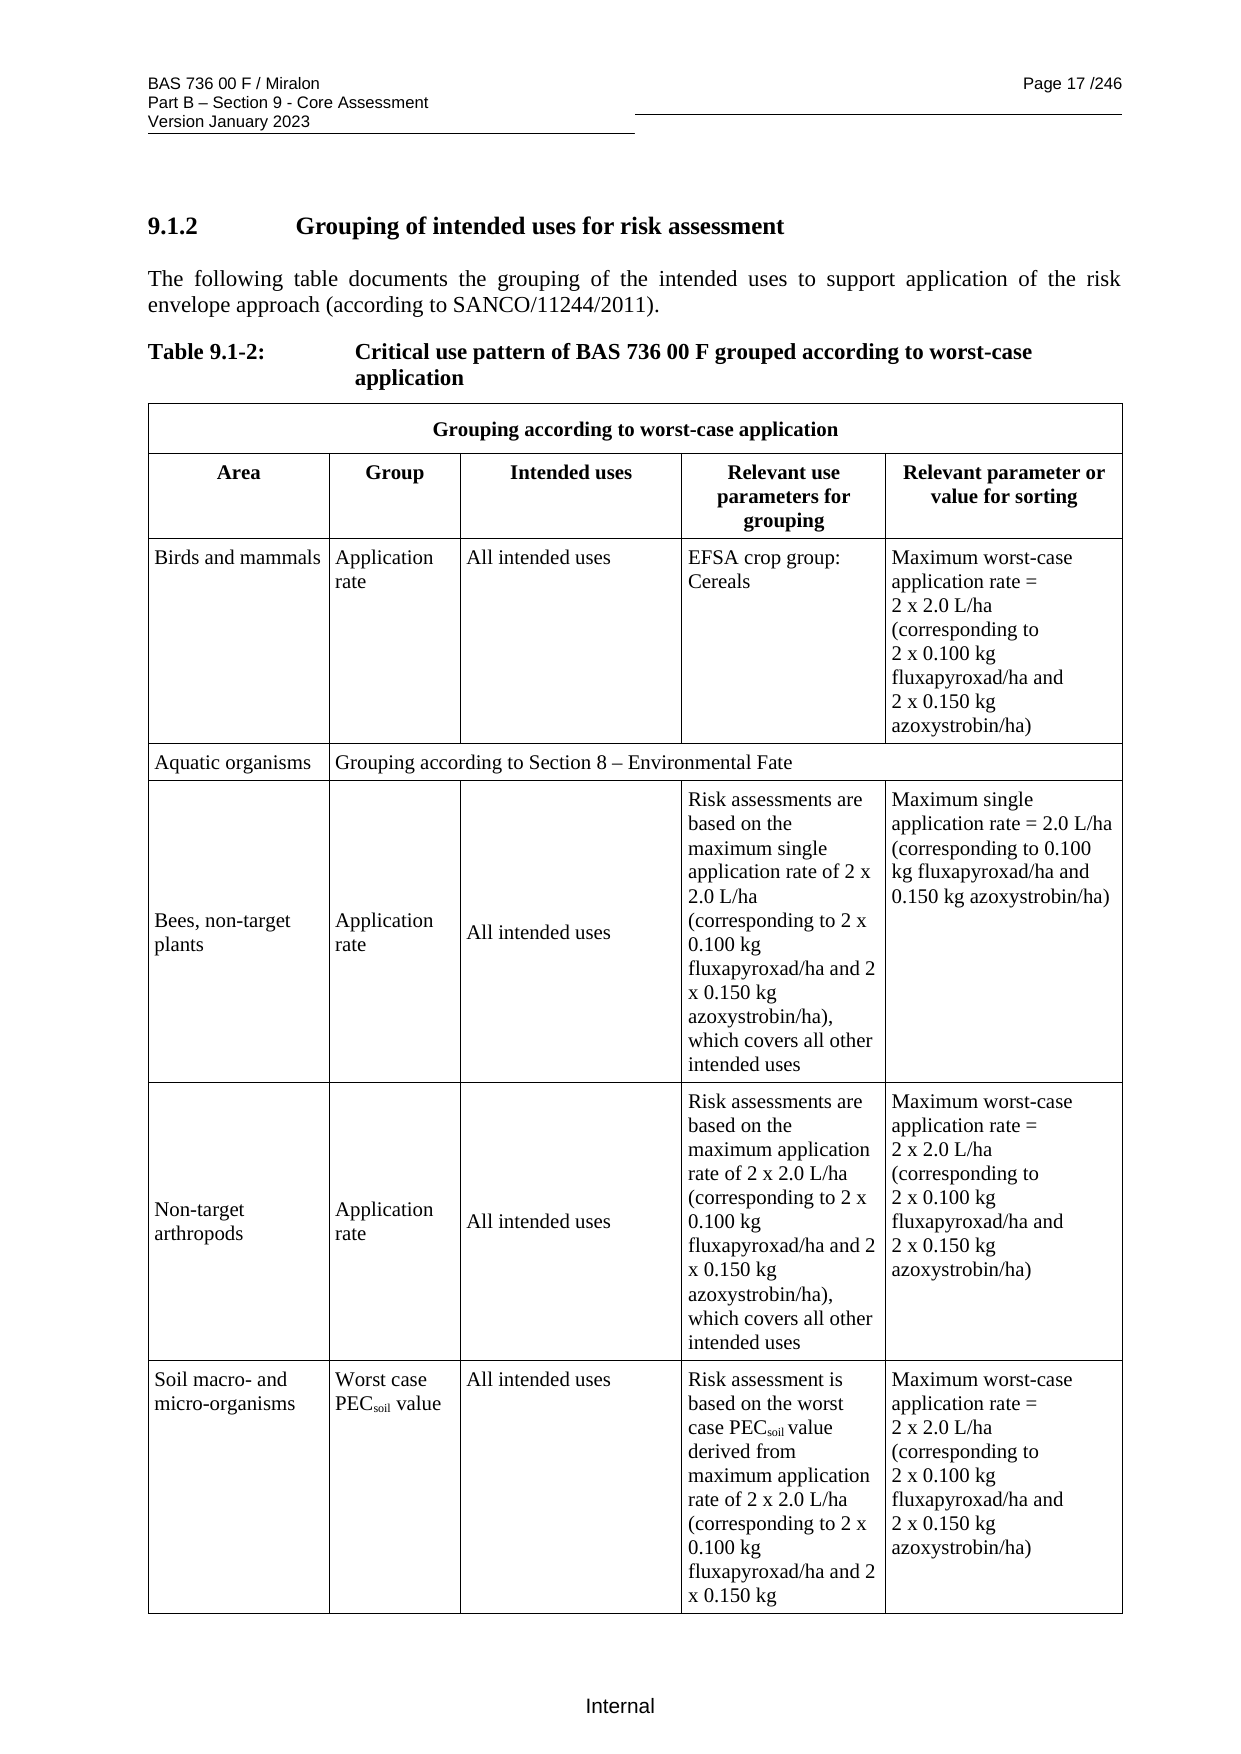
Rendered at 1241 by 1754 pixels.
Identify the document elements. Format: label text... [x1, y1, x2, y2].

table_cell Non-target arthropods [149, 1083, 329, 1359]
table_cell EFSA crop group: Cereals [682, 539, 885, 743]
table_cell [682, 1361, 885, 1613]
table_cell Application rate [330, 1083, 460, 1359]
table_cell Soil macro- and micro-organisms [149, 1361, 329, 1613]
table_header Grouping according to worst-case application [149, 404, 1122, 453]
table_cell Aquatic organisms [149, 744, 329, 780]
table_cell Worst case PECsoil value [330, 1361, 460, 1613]
table_cell Intended uses [461, 454, 681, 538]
table_cell Risk assessments are based on the maximum application rate of 2 x 2.0 L/ha (corresponding to 2 x 0.100 kg fluxapyroxad/ha and 2 x 0.150 kg azoxystrobin/ha), which covers all other intended uses [682, 1083, 885, 1359]
text Table 9.1-2: Critical use pattern of BAS 736 00 F grouped according to worst-case application [148, 338, 1122, 391]
table_cell Application rate [330, 781, 460, 1082]
table_cell Birds and mammals [149, 539, 329, 743]
table_cell Maximum single application rate = 2.0 L/ha (corresponding to 0.100 kg fluxapyroxad/ha and 0.150 kg azoxystrobin/ha) [886, 781, 1122, 1082]
subtitle Grouping of intended uses for risk assessment [148, 211, 1122, 239]
table_cell Maximum worst-case application rate = 2 x 2.0 L/ha (corresponding to 2 x 0.100 kg fluxapyroxad/ha and 2 x 0.150 kg azoxystrobin/ha) [886, 539, 1122, 743]
text The following table documents the grouping of the intended uses to support application of the risk envelope approach (according to SANCO/11244/2011). [148, 264, 1122, 317]
table_cell Group [330, 454, 460, 538]
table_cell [886, 1361, 1122, 1613]
table_cell Grouping according to Section 8 – Environmental Fate [330, 744, 1122, 780]
table_cell All intended uses [461, 1361, 681, 1613]
table_cell All intended uses [461, 539, 681, 743]
table_cell Relevant use parameters for grouping [682, 454, 885, 538]
table_cell Area [149, 454, 329, 538]
table_cell Bees, non-target plants [149, 781, 329, 1082]
table_cell All intended uses [461, 781, 681, 1082]
table_cell All intended uses [461, 1083, 681, 1359]
table_cell Risk assessments are based on the maximum single application rate of 2 x 2.0 L/ha (corresponding to 2 x 0.100 kg fluxapyroxad/ha and 2 x 0.150 kg azoxystrobin/ha), which covers all other intended uses [682, 781, 885, 1082]
table_cell Application rate [330, 539, 460, 743]
table_cell Maximum worst-case application rate = 2 x 2.0 L/ha (corresponding to 2 x 0.100 kg fluxapyroxad/ha and 2 x 0.150 kg azoxystrobin/ha) [886, 1083, 1122, 1359]
table_cell Relevant parameter or value for sorting [886, 454, 1122, 538]
